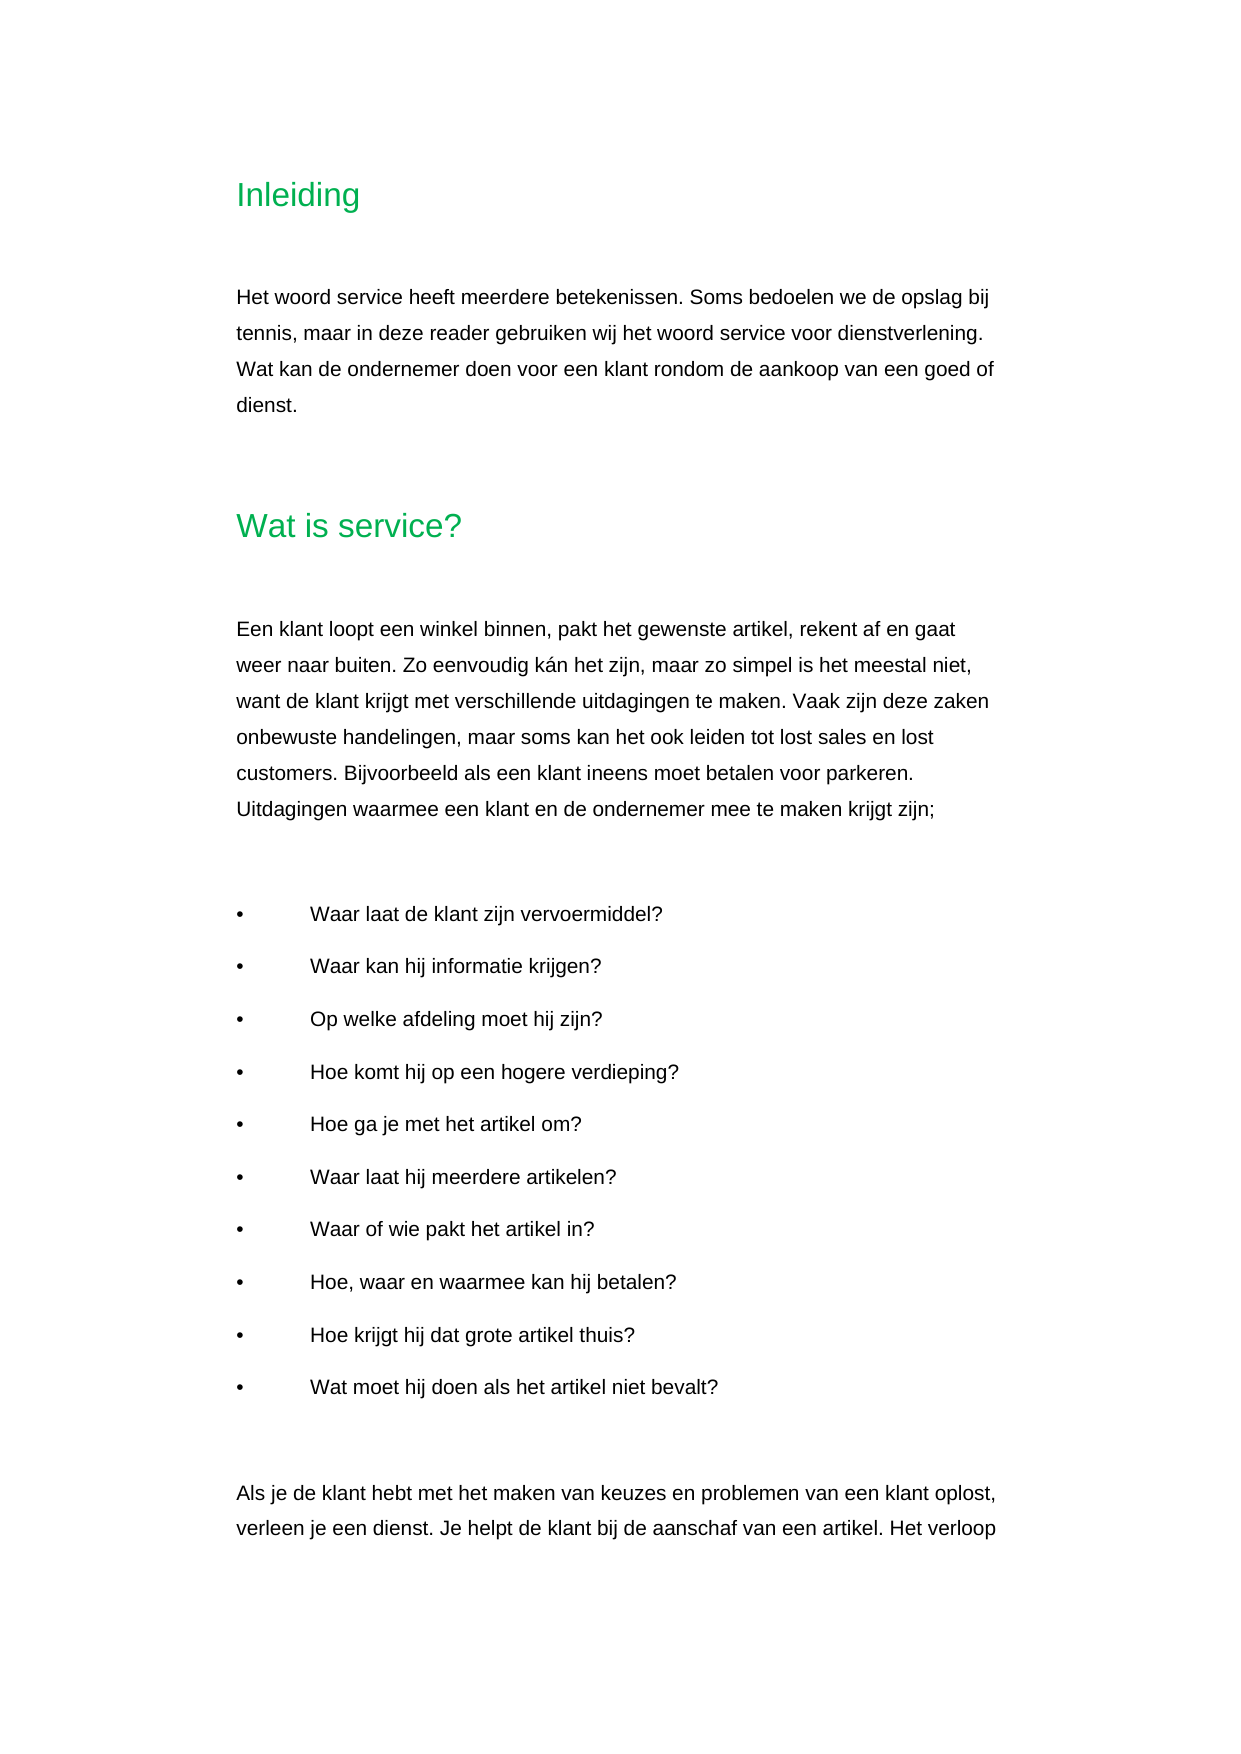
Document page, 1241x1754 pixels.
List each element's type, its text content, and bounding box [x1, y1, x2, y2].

text • Waar laat de klant zijn vervoermiddel? [236, 902, 1004, 926]
text • Op welke afdeling moet hij zijn? [236, 1007, 1004, 1031]
subtitle Wat is service? [236, 507, 1004, 545]
text • Waar kan hij informatie krijgen? [236, 954, 1004, 978]
text • Hoe, waar en waarmee kan hij betalen? [236, 1270, 1004, 1294]
text • Waar of wie pakt het artikel in? [236, 1217, 1004, 1241]
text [236, 1480, 1004, 1540]
text • Hoe krijgt hij dat grote artikel thuis? [236, 1322, 1004, 1346]
text • Wat moet hij doen als het artikel niet bevalt? [236, 1375, 1004, 1399]
text • Hoe ga je met het artikel om? [236, 1112, 1004, 1136]
text Het woord service heeft meerdere betekenissen. Soms bedoelen we de opslag bij tennis, maar in deze reader gebruiken wij het woord service voor dienstverlening. Wat kan de ondernemer doen voor een klant rondom de aankoop van een goed of dienst. [236, 285, 1004, 417]
subtitle Inleiding [236, 175, 1004, 213]
text • Hoe komt hij op een hogere verdieping? [236, 1059, 1004, 1083]
text • Waar laat hij meerdere artikelen? [236, 1165, 1004, 1189]
text Een klant loopt een winkel binnen, pakt het gewenste artikel, rekent af en gaat weer naar buiten. Zo eenvoudig kán het zijn, maar zo simpel is het meestal niet, want de klant krijgt met verschillende uitdagingen te maken. Vaak zijn deze zaken onbewuste handelingen, maar soms kan het ook leiden tot lost sales en lost customers. Bijvoorbeeld als een klant ineens moet betalen voor parkeren. Uitdagingen waarmee een klant en de ondernemer mee te maken krijgt zijn; [236, 617, 1004, 820]
